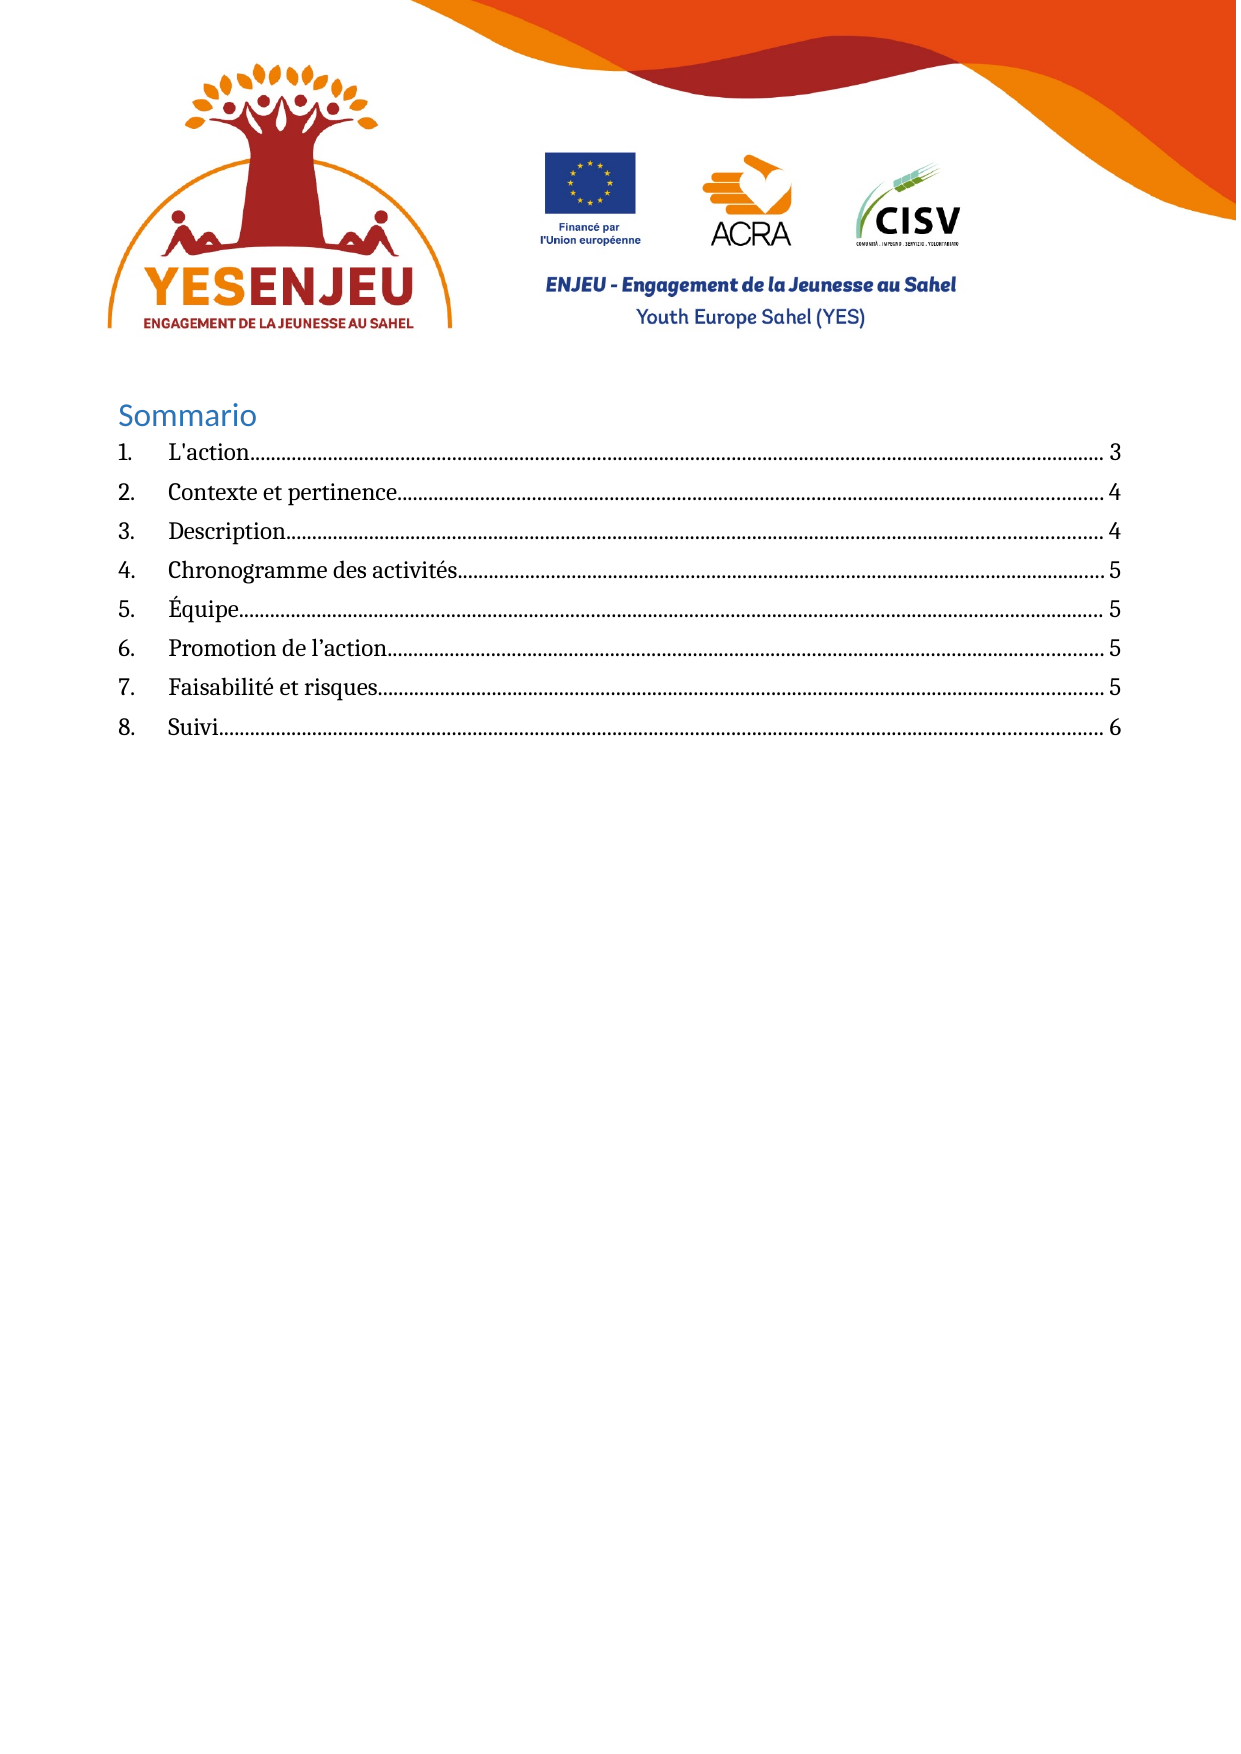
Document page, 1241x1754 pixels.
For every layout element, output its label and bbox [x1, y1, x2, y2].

picture [85, 0, 1236, 349]
